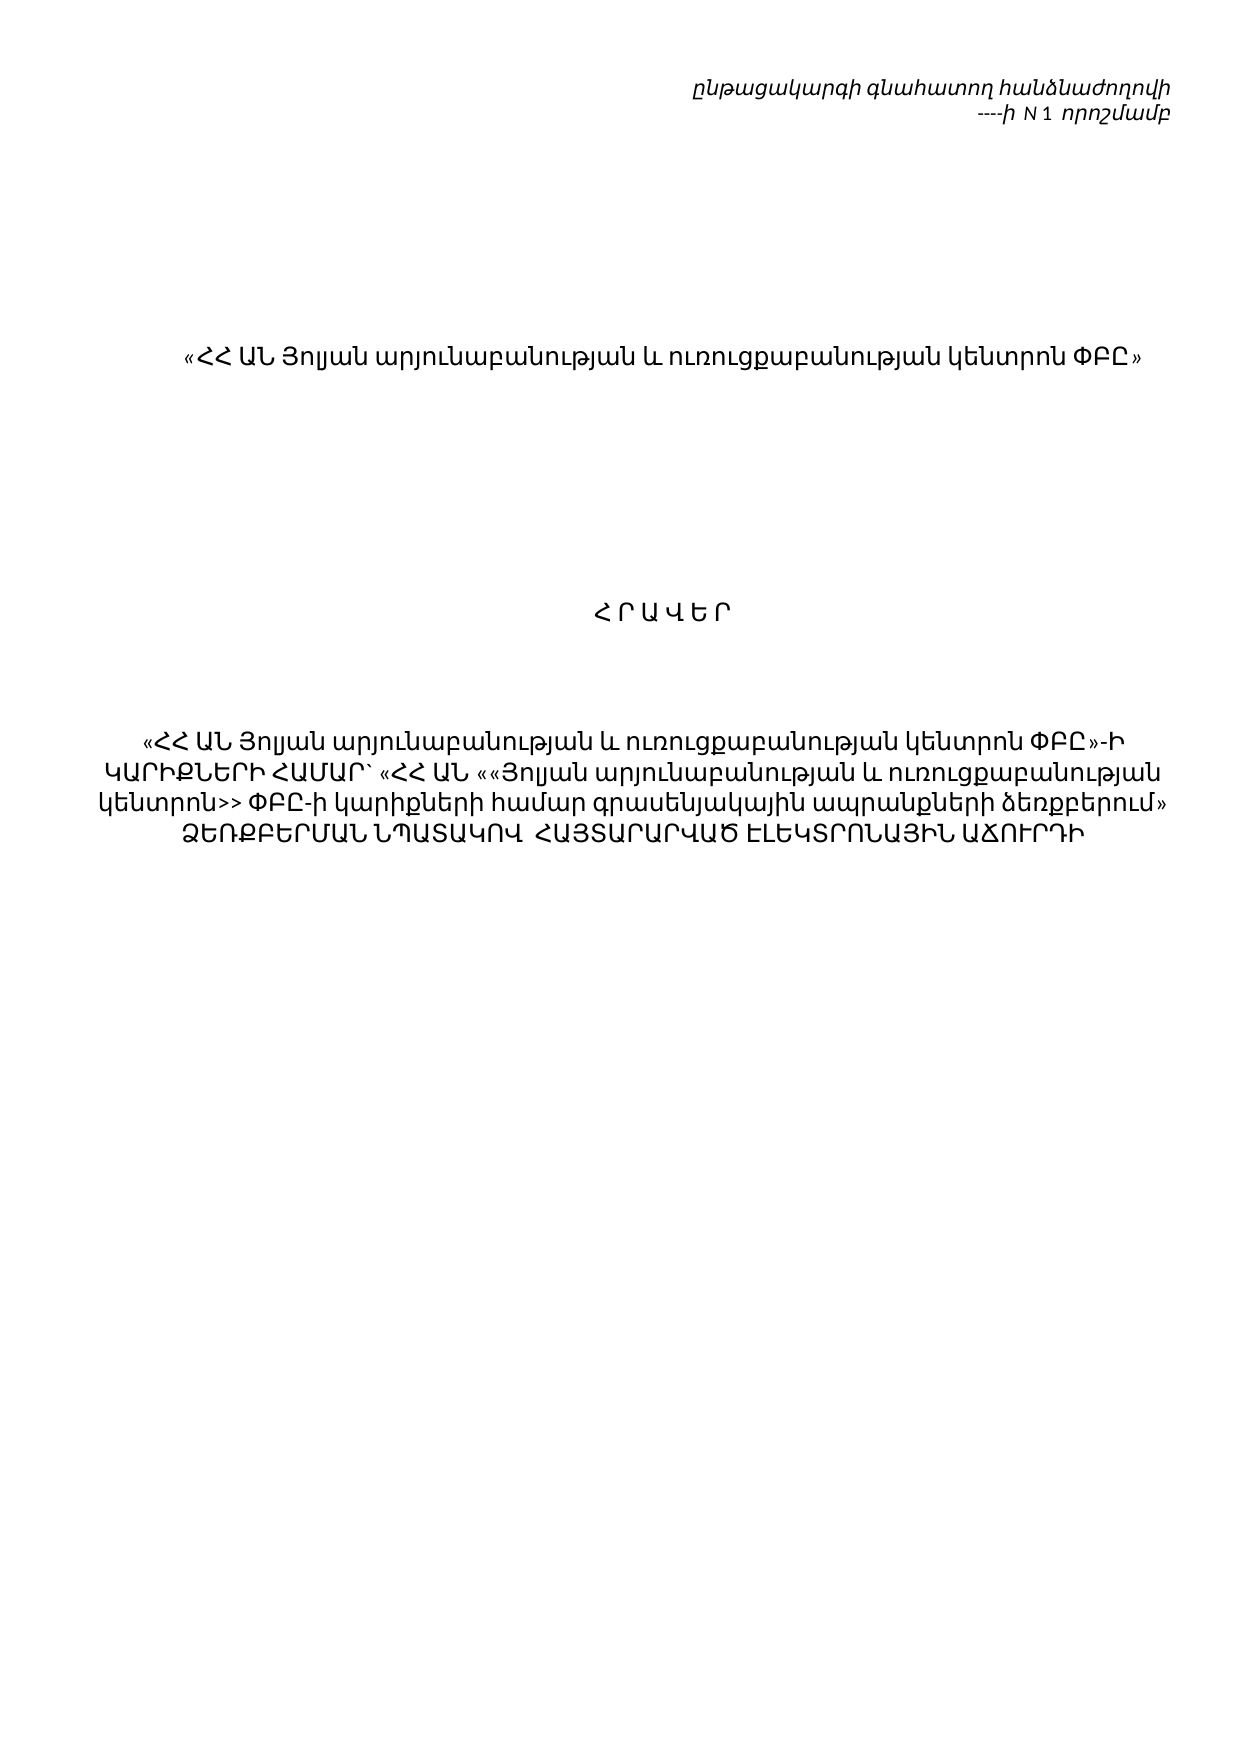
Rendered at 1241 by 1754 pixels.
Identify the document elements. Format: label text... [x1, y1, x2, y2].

text ----ի N 1 որոշմամբ [94, 100, 1171, 126]
text Հ Ր Ա Վ Ե Ր [94, 597, 1172, 628]
text ընթացակարգի գնահատող հանձնաժողովի [94, 75, 1171, 100]
text «ՀՀ ԱՆ Յոլյան արյունաբանության և ուռուցքաբանության կենտրոն ՓԲԸ»-Ի ԿԱՐԻՔՆԵՐԻ ՀԱՄԱՐ` «ՀՀ ԱՆ ««Յոլյան արյունաբանության և ուռուցքաբանության կենտրոն>> ՓԲԸ-ի կարիքների համար գրասենյակային ապրանքների ձեռքբերում» ՁԵՌՔԲԵՐՄԱՆ ՆՊԱՏԱԿՈՎ ՀԱՅՏԱՐԱՐՎԱԾ ԷԼԵԿՏՐՈՆԱՅԻՆ ԱՃՈՒՐԴԻ [94, 726, 1172, 848]
text « ՀՀ ԱՆ Յոլյան արյունաբանության և ուռուցքաբանության կենտրոն ՓԲԸ» [94, 341, 1172, 371]
